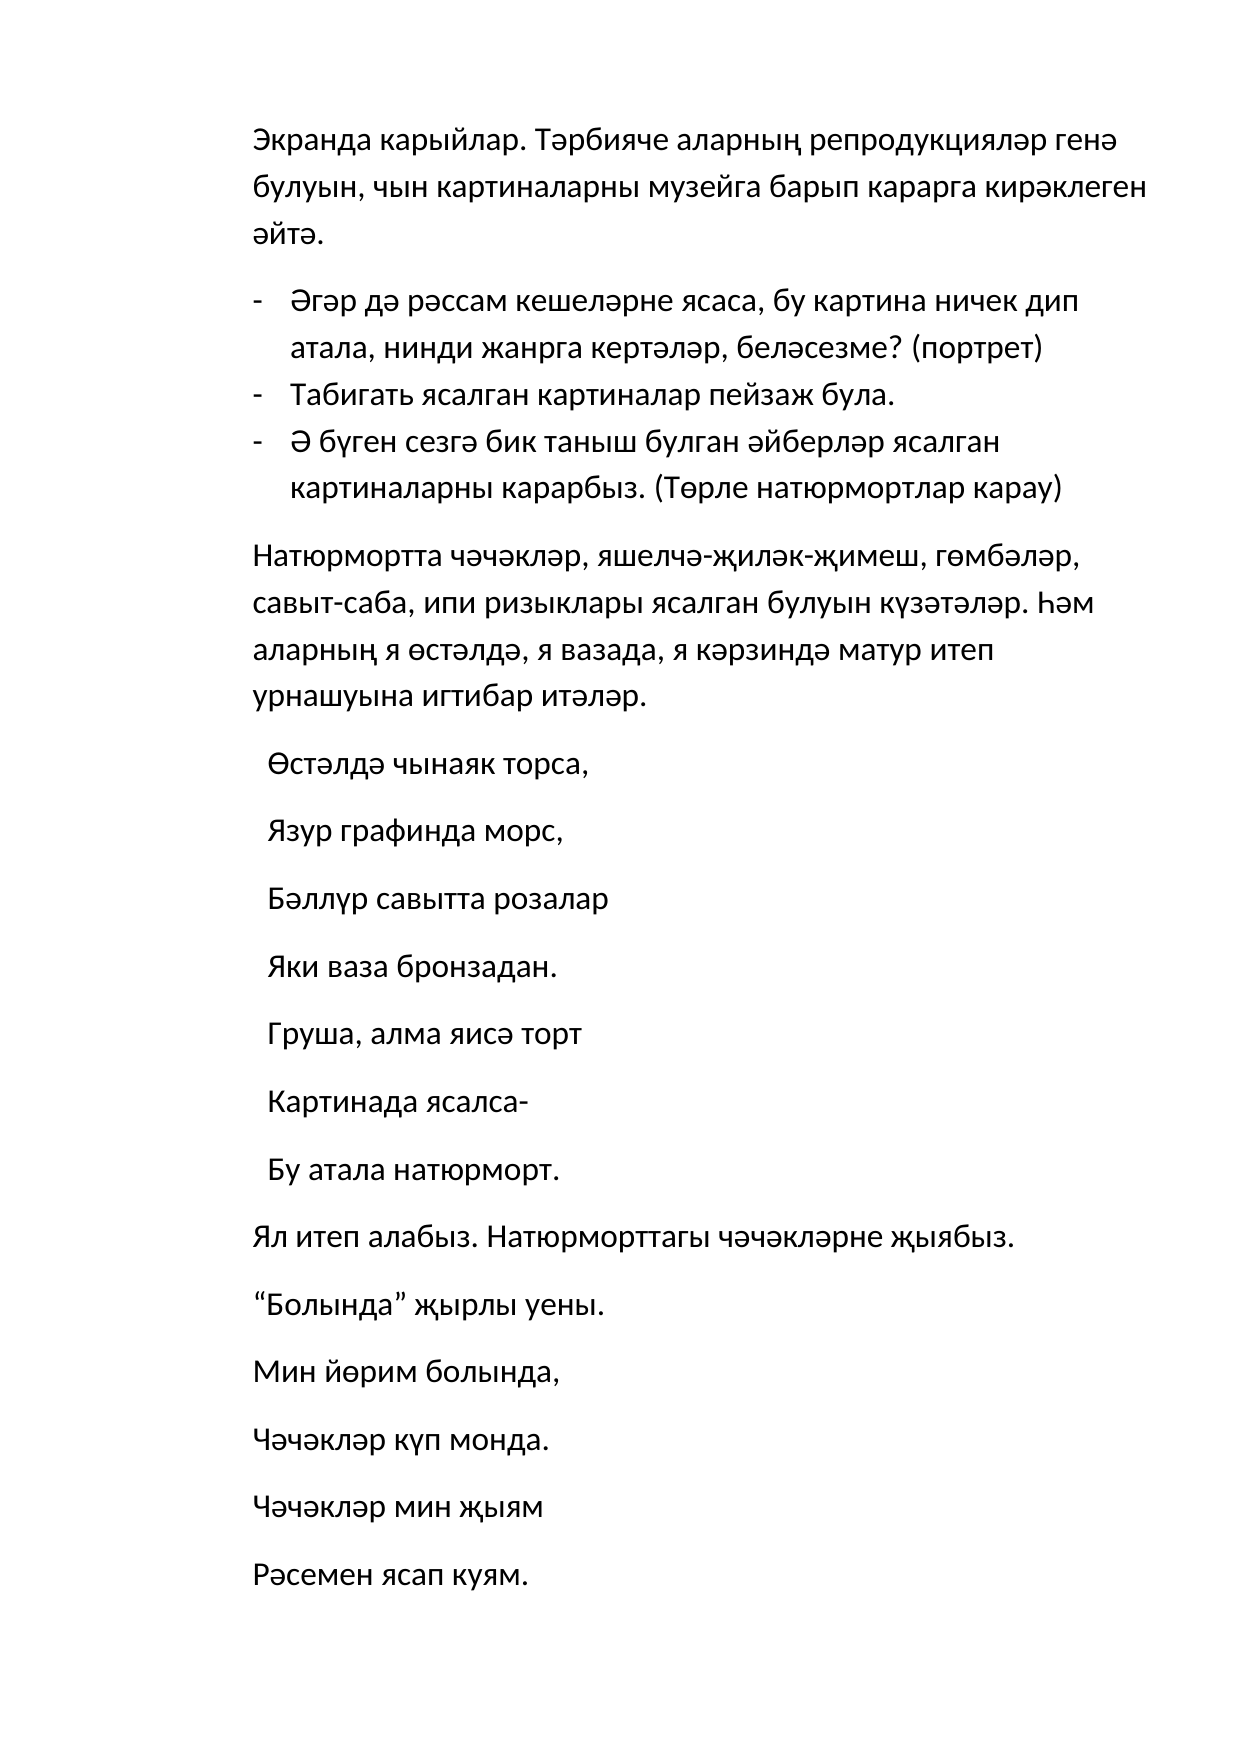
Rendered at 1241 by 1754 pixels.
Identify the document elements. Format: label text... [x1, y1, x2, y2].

text Натюрмортта чәчәкләр, яшелчә-җиләк-җимеш, гөмбәләр, савыт-саба, ипи ризыклары ясалган булуын күзәтәләр. Һәм аларның я өстәлдә, я вазада, я кәрзиндә матур итеп урнашуына игтибар итәләр. [252, 534, 1152, 715]
text Язур графинда морс, [252, 809, 1152, 850]
list Ә бүген сезгә бик таныш булган әйберләр ясалган картиналарны карарбыз. (Төрле натюрмортлар карау) [252, 419, 1152, 507]
text Груша, алма яисә торт [252, 1012, 1152, 1053]
list Әгәр дә рәссам кешеләрне ясаса, бу картина ничек дип атала, нинди жанрга кертәләр, беләсезме? (портрет) [252, 279, 1152, 367]
text Экранда карыйлар. Тәрбияче аларның репродукцияләр генә булуын, чын картиналарны музейга барып карарга кирәклеген әйтә. [252, 118, 1152, 252]
text Бәллүр савытта розалар [252, 877, 1152, 918]
list Табигать ясалган картиналар пейзаж була. [252, 373, 1152, 413]
text Өстәлдә чынаяк торса, [252, 742, 1152, 783]
text Рәсемен ясап куям. [252, 1553, 1152, 1594]
text Чәчәкләр күп монда. [252, 1418, 1152, 1459]
text Бу атала натюрморт. [252, 1147, 1152, 1188]
text Ял итеп алабыз. Натюрморттагы чәчәкләрне җыябыз. [252, 1215, 1152, 1256]
text Яки ваза бронзадан. [252, 945, 1152, 985]
text Мин йөрим болында, [252, 1350, 1152, 1391]
text Картинада ясалса- [252, 1080, 1152, 1121]
text “Болында” җырлы уены. [252, 1283, 1152, 1323]
text Чәчәкләр мин җыям [252, 1486, 1152, 1526]
